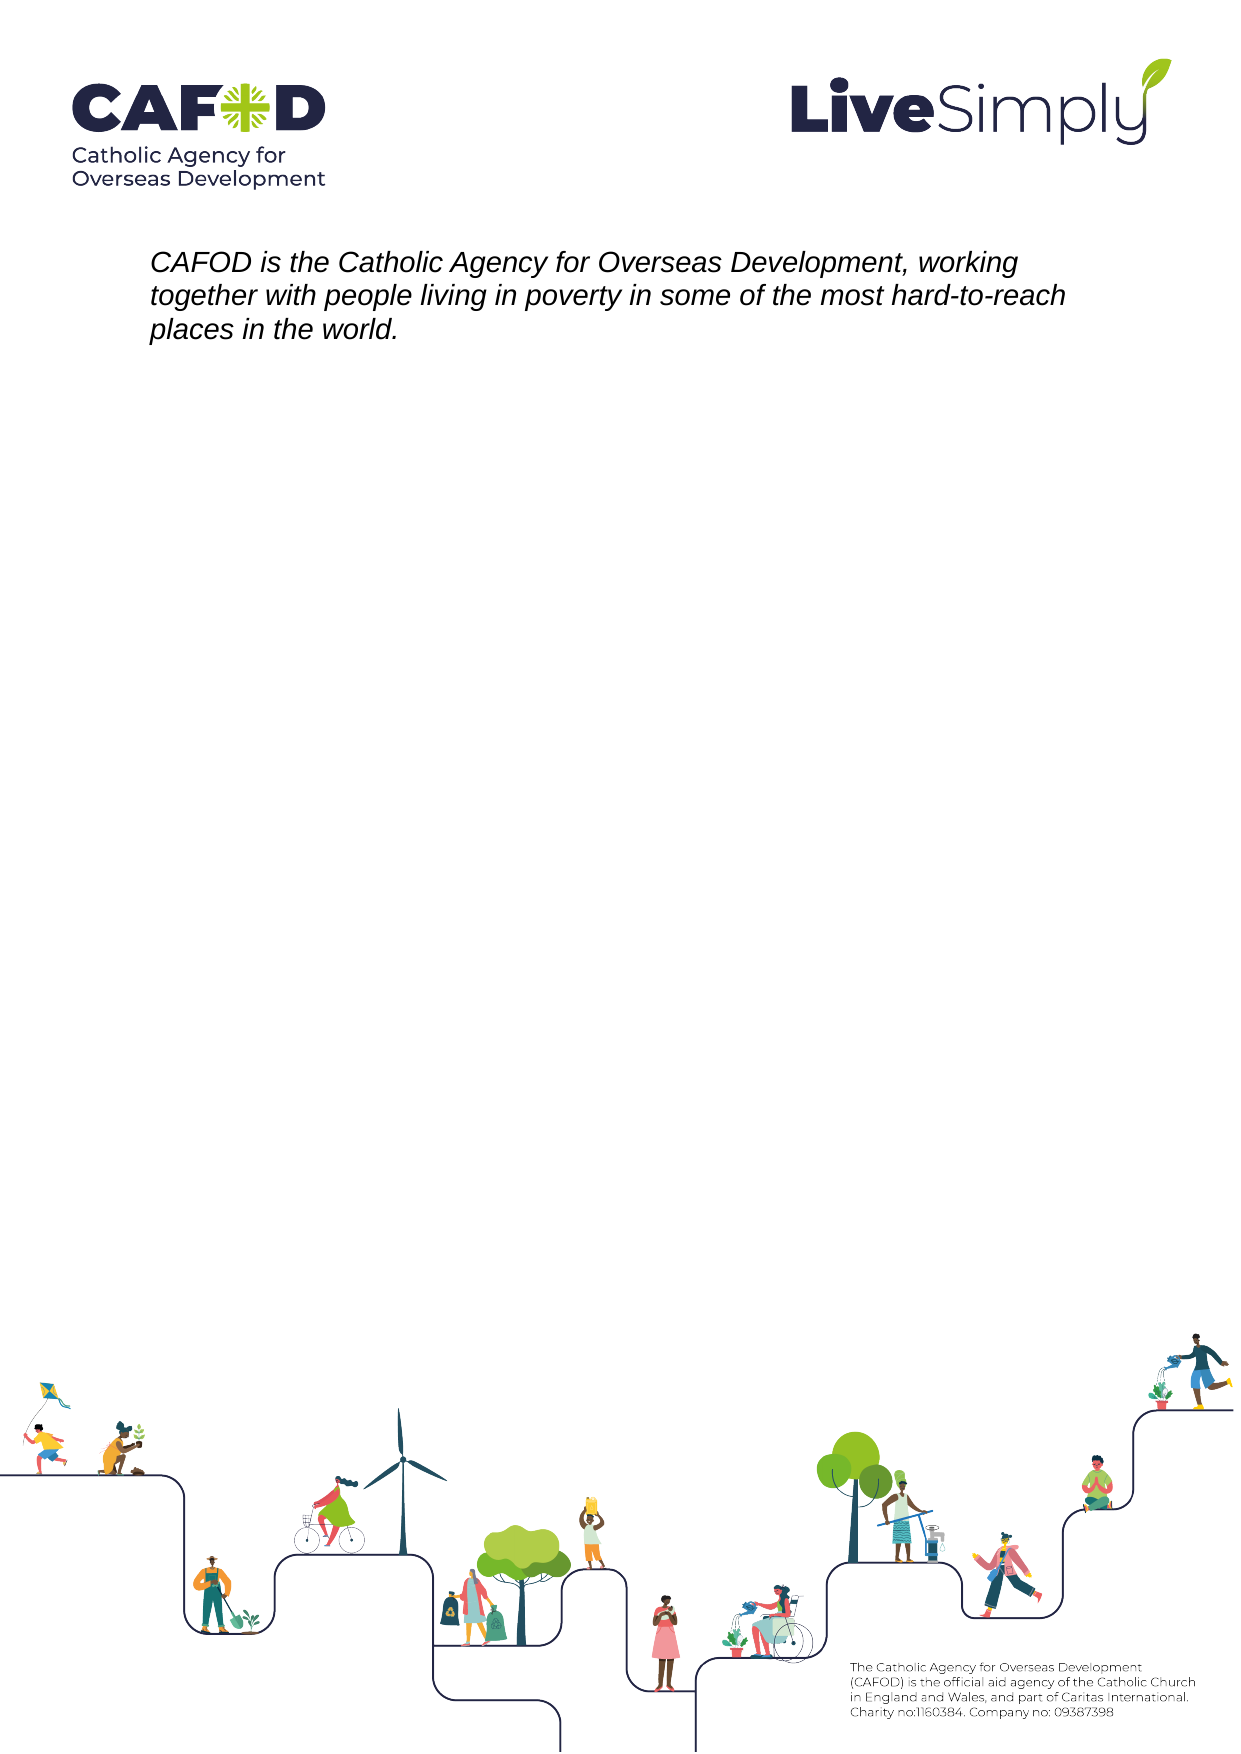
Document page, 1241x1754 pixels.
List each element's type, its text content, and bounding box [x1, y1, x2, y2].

picture [0, 8, 1234, 1752]
text CAFOD is the Catholic Agency for Overseas Development, working together with people living in poverty in some of the most hard-to-reach places in the world. [150, 245, 1090, 345]
